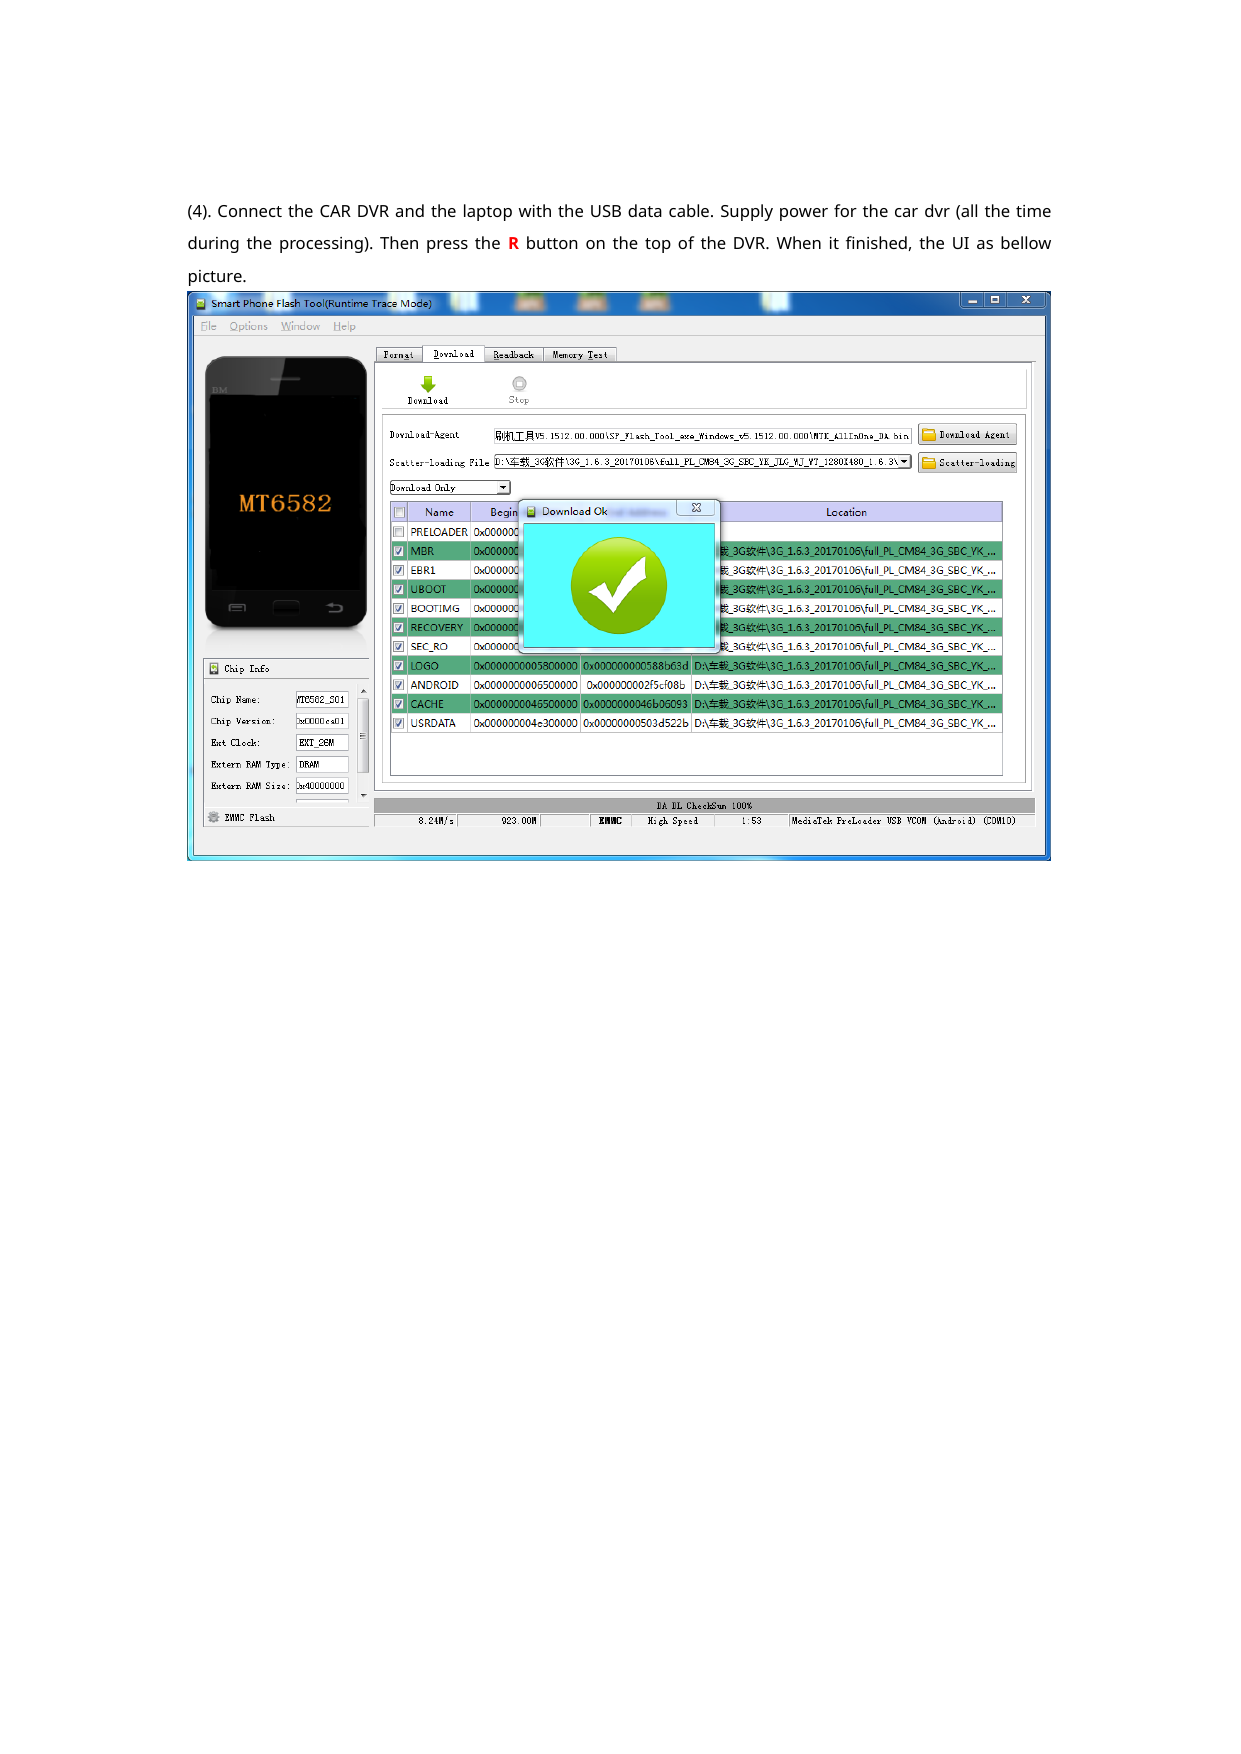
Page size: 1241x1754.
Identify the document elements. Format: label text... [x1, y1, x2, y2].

picture [187, 291, 1051, 861]
text (4). Connect the CAR DVR and the laptop with the USB data cable. Supply power for the car dvr (all the time during the processing). Then press the R button on the top of the DVR. When it finished, the UI as bellow picture. [187, 194, 1053, 292]
